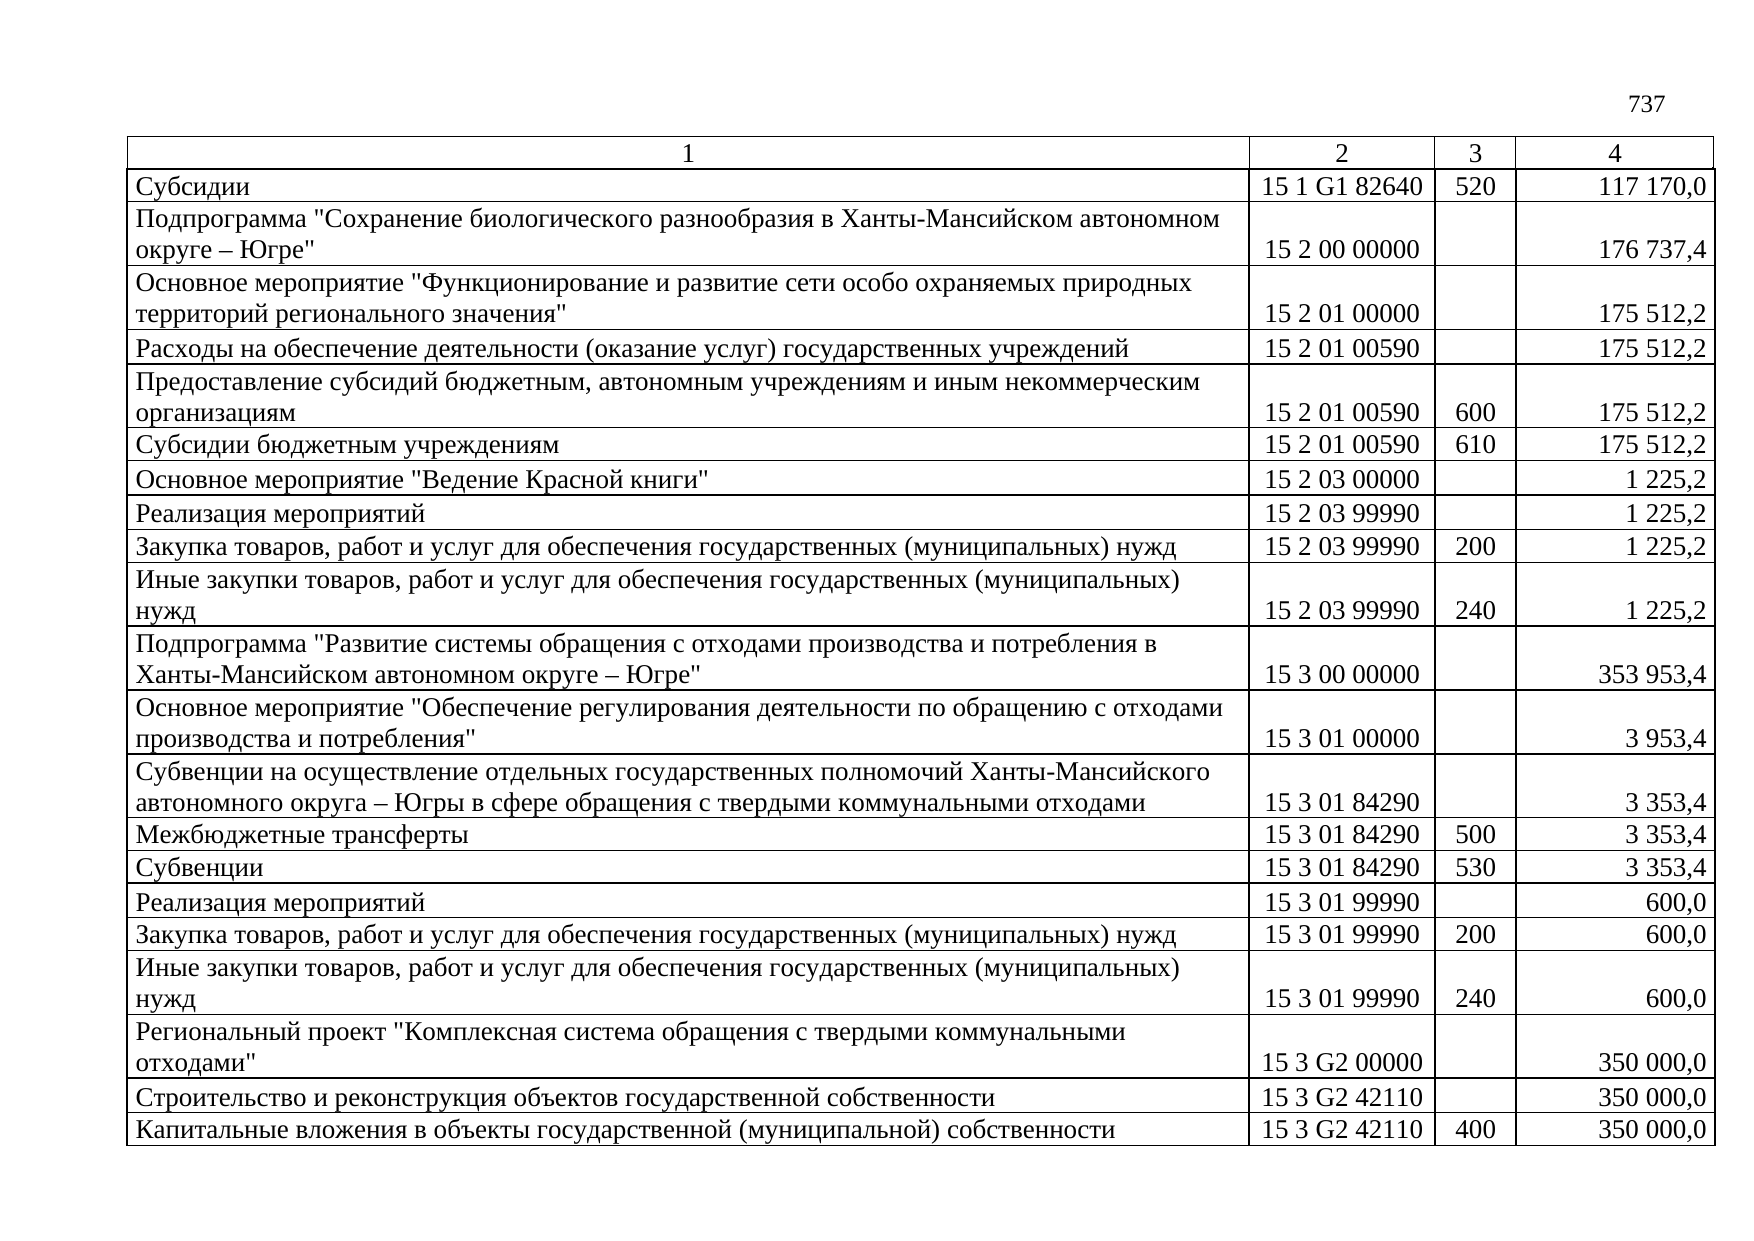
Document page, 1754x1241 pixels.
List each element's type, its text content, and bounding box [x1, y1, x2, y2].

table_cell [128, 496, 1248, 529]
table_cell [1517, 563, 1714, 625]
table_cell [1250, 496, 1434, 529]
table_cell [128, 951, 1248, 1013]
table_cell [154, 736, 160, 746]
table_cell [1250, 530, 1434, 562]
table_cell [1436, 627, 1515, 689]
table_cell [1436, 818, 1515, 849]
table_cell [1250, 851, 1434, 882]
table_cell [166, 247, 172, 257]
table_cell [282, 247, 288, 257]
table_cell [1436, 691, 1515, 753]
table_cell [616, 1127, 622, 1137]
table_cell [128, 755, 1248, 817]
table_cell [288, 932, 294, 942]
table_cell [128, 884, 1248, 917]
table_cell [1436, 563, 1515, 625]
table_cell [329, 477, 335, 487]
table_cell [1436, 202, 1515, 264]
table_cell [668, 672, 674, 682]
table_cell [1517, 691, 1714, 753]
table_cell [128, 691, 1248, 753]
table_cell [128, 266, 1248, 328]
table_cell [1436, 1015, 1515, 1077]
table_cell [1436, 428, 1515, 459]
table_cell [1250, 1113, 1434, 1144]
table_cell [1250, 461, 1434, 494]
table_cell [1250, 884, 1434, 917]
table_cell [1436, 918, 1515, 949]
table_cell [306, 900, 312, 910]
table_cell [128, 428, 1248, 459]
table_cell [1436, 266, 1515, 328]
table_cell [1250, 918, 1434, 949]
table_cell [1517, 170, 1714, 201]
table_header 1 [128, 137, 1249, 168]
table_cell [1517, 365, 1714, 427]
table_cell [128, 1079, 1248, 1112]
table_header 4 [1516, 137, 1713, 168]
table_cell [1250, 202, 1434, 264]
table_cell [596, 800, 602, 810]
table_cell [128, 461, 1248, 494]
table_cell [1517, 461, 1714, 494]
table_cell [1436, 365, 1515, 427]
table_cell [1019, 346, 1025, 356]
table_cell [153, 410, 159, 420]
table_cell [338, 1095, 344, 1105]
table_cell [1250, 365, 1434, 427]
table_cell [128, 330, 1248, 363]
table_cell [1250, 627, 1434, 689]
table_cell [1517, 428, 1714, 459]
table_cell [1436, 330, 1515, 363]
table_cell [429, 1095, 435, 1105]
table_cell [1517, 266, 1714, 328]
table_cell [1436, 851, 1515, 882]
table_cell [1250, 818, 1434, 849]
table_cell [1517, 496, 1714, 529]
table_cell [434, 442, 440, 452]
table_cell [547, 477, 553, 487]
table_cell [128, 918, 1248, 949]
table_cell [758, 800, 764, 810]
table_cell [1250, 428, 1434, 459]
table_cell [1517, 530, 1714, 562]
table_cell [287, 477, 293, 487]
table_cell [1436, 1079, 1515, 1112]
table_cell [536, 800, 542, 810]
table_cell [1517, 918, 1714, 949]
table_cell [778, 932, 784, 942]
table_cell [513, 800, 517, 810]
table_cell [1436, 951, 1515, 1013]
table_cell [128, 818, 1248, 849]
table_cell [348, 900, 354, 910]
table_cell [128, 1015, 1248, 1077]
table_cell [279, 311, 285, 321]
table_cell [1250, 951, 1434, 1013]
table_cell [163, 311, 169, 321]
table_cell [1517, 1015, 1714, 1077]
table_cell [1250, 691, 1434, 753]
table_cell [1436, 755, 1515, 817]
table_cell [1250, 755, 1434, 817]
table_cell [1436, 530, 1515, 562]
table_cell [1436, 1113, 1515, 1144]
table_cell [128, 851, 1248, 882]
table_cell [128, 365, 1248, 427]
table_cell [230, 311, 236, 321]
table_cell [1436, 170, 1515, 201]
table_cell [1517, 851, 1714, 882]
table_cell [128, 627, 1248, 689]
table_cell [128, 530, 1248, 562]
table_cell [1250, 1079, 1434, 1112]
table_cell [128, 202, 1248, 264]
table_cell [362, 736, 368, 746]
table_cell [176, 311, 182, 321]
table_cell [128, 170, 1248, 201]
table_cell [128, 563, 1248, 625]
table_header 3 [1435, 137, 1515, 168]
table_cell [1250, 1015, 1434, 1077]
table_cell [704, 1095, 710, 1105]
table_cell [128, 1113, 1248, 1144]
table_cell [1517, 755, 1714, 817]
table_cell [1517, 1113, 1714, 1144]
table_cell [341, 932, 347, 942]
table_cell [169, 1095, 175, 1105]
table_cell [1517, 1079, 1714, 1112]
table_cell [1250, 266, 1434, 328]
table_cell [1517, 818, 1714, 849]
table_header 2 [1250, 137, 1434, 168]
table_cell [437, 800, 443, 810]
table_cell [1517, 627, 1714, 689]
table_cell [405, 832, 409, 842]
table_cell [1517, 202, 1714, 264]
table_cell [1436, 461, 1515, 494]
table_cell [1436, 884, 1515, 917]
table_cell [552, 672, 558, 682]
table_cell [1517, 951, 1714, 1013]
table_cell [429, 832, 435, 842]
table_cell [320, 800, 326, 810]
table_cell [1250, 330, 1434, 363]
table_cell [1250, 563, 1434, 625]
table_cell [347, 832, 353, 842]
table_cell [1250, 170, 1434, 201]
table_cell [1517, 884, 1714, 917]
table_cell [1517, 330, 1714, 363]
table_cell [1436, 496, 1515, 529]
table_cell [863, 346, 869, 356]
